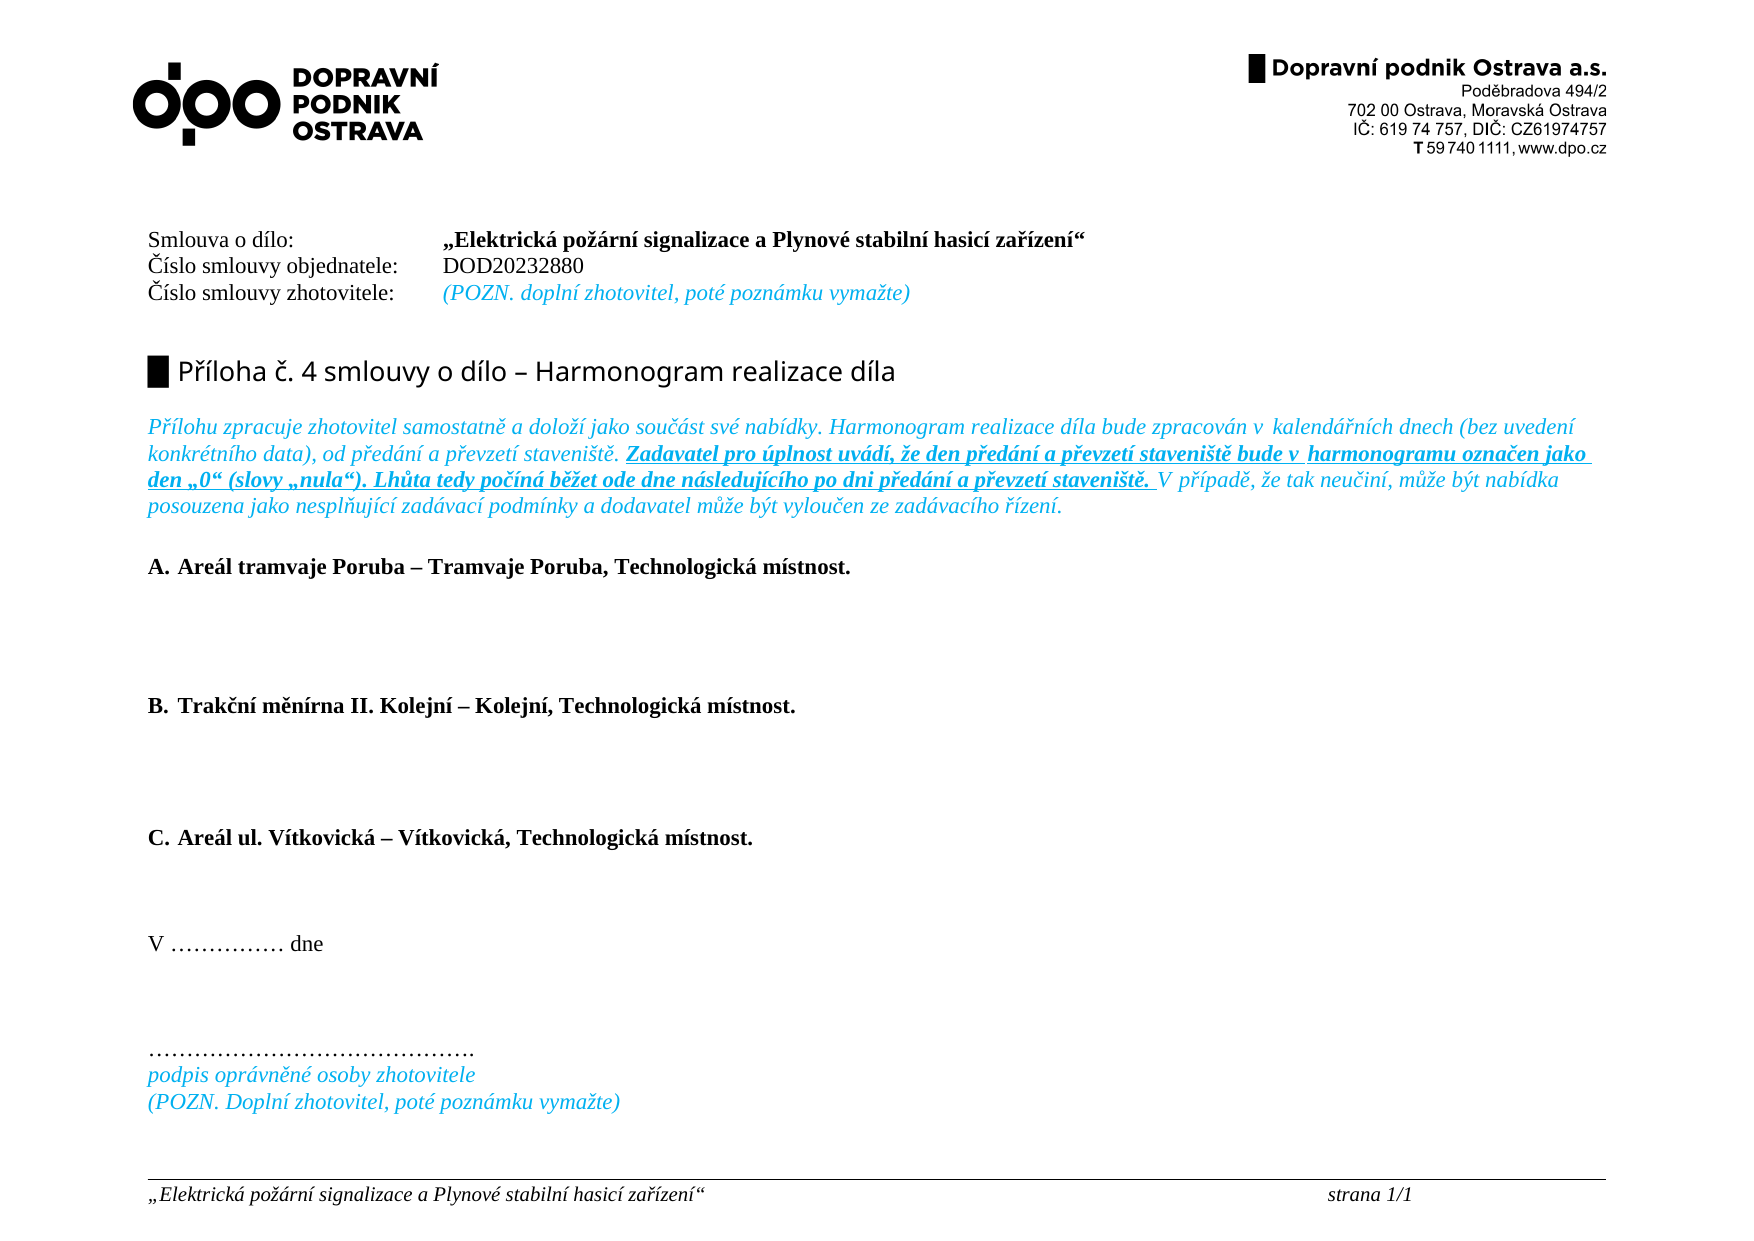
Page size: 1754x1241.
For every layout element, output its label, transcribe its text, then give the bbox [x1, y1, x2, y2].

list Areál tramvaje Poruba – Tramvaje Poruba, Technologická místnost. [148, 553, 1606, 579]
text (POZN. Doplní zhotovitel, poté poznámku vymažte) [148, 1088, 1606, 1114]
text █ Příloha č. 4 smlouvy o dílo – Harmonogram realizace díla [148, 355, 1606, 388]
text Přílohu zpracuje zhotovitel samostatně a doloží jako součást své nabídky. Harmonogram realizace díla bude zpracován v kalendářních dnech (bez uvedení konkrétního data), od předání a převzetí staveniště. Zadavatel pro úplnost uvádí, že den předání a převzetí staveniště bude v harmonogramu označen jako den „0“ (slovy „nula“). Lhůta tedy počíná běžet ode dne následujícího po dni předání a převzetí staveniště. V případě, že tak neučiní, může být nabídka posouzena jako nesplňující zadávací podmínky a dodavatel může být vyloučen ze zadávacího řízení. [148, 413, 1606, 519]
text podpis oprávněné osoby zhotovitele [148, 1061, 1606, 1088]
text Smlouva o dílo: „Elektrická požární signalizace a Plynové stabilní hasicí zařízení“ [148, 226, 1606, 252]
subtitle Areál ul. Vítkovická – Vítkovická, Technologická místnost. [148, 824, 1606, 851]
picture [132, 62, 439, 146]
text Číslo smlouvy objednatele: DOD20232880 [148, 252, 1606, 279]
text Číslo smlouvy zhotovitele: (POZN. doplní zhotovitel, poté poznámku vymažte) [148, 279, 1606, 305]
subtitle V …………… dne [148, 930, 1606, 956]
picture [1248, 54, 1607, 157]
list Trakční měnírna II. Kolejní – Kolejní, Technologická místnost. [148, 692, 1606, 719]
text ……………………………………. [148, 1035, 1606, 1061]
